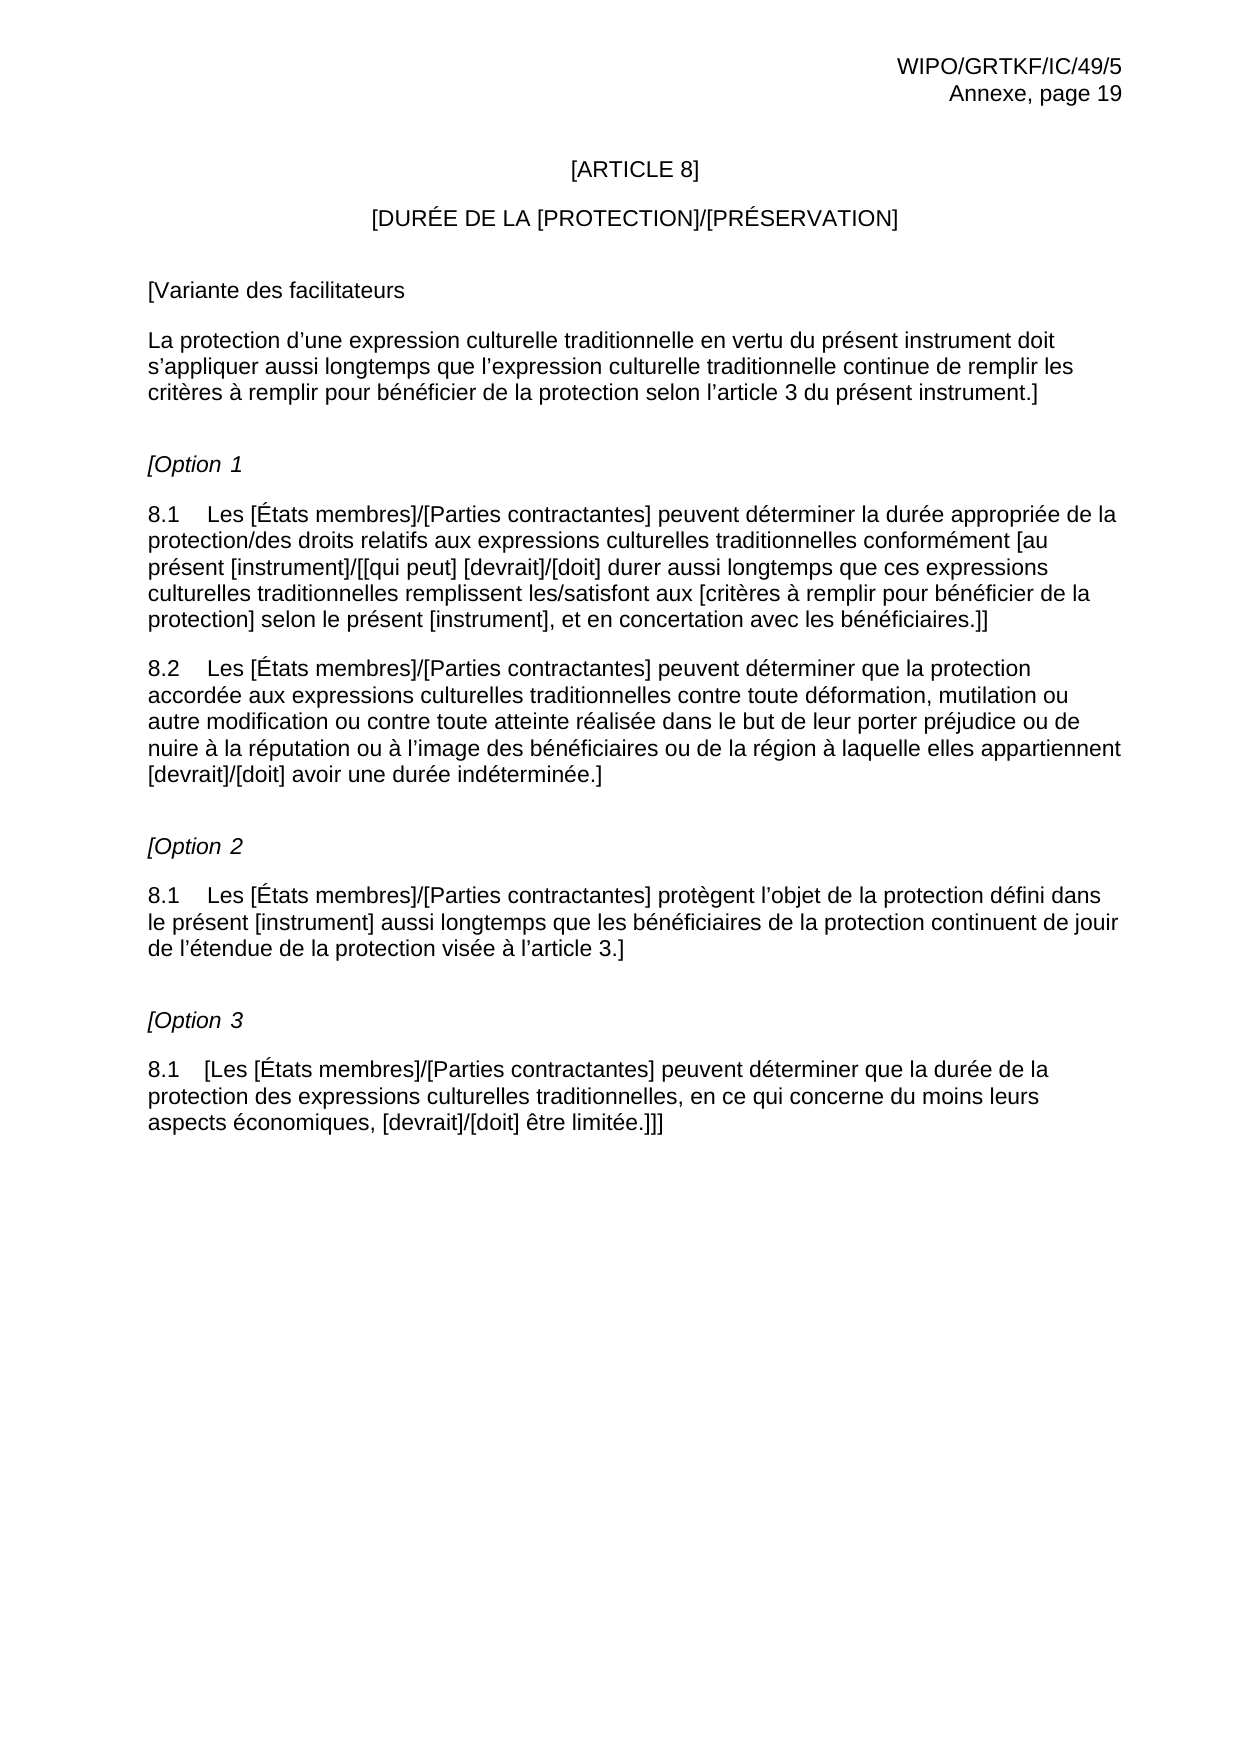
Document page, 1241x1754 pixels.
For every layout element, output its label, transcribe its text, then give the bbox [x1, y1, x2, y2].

text [Option 3 [148, 1007, 1122, 1033]
text [Article 8] [148, 156, 1122, 182]
text 8.1 Les [États membres]/[Parties contractantes] peuvent déterminer la durée appropriée de la protection/des droits relatifs aux expressions culturelles traditionnelles conformément [au présent [instrument]/[[qui peut] [devrait]/[doit] durer aussi longtemps que ces expressions culturelles traditionnelles remplissent les/satisfont aux [critères à remplir pour bénéficier de la protection] selon le présent [instrument], et en concertation avec les bénéficiaires.]] [148, 501, 1122, 632]
text [Option 2 [148, 833, 1122, 859]
text 8.1 Les [États membres]/[Parties contractantes] protègent l’objet de la protection défini dans le présent [instrument] aussi longtemps que les bénéficiaires de la protection continuent de jouir de l’étendue de la protection visée à l’article 3.] [148, 882, 1122, 961]
text 8.1 [Les [États membres]/[Parties contractantes] peuvent déterminer que la durée de la protection des expressions culturelles traditionnelles, en ce qui concerne du moins leurs aspects économiques, [devrait]/[doit] être limitée.]]] [148, 1056, 1122, 1136]
text [Variante des facilitateurs [148, 277, 1122, 304]
text La protection d’une expression culturelle traditionnelle en vertu du présent instrument doit s’appliquer aussi longtemps que l’expression culturelle traditionnelle continue de remplir les critères à remplir pour bénéficier de la protection selon l’article 3 du présent instrument.] [148, 327, 1122, 406]
text [Option 1 [148, 451, 1122, 478]
text [Durée de la [protection]/[préservation] [148, 205, 1122, 231]
text 8.2 Les [États membres]/[Parties contractantes] peuvent déterminer que la protection accordée aux expressions culturelles traditionnelles contre toute déformation, mutilation ou autre modification ou contre toute atteinte réalisée dans le but de leur porter préjudice ou de nuire à la réputation ou à l’image des bénéficiaires ou de la région à laquelle elles appartiennent [devrait]/[doit] avoir une durée indéterminée.] [148, 655, 1122, 787]
